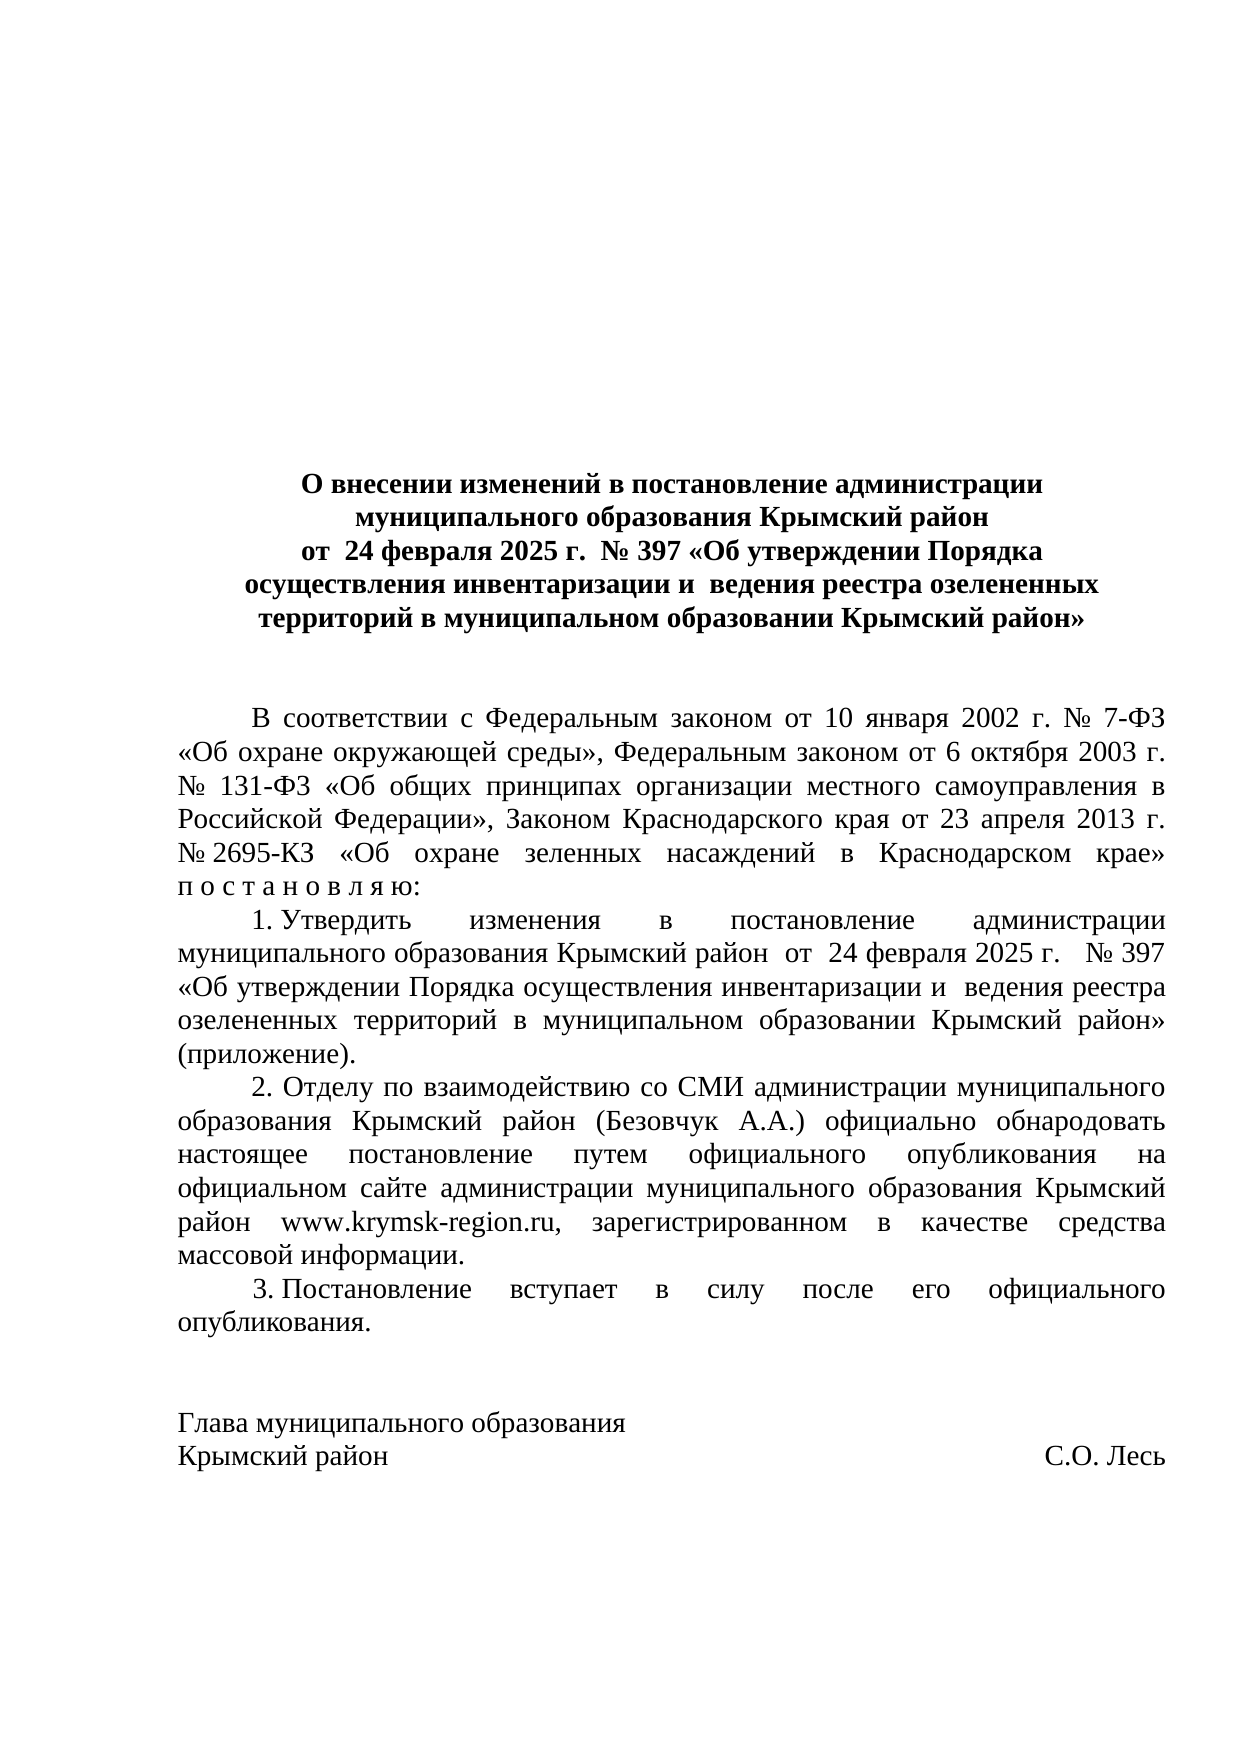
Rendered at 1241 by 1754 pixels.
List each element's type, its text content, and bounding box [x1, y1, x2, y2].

text осуществления инвентаризации и ведения реестра озелененных территорий в муниципальном образовании Крымский район» [177, 566, 1167, 633]
text О внесении изменений в постановление администрации [177, 466, 1167, 499]
text Крымский район С.О. Лесь [177, 1438, 1196, 1472]
text В соответствии с Федеральным законом от 10 января 2002 г. № 7-ФЗ «Об охране окружающей среды», Федеральным законом от 6 октября 2003 г. № 131-Ф3 «Об общих принципах организации местного самоуправления в Российской Федерации», Законом Краснодарского края от 23 апреля 2013 г. № 2695-КЗ «Об охране зеленных насаждений в Краснодарском крае» п о с т а н о в л я ю: [177, 701, 1167, 902]
text от 24 февраля 2025 г. № 397 «Об утверждении Порядка [177, 533, 1167, 566]
text 3. Постановление вступает в силу после его официального опубликования. [177, 1271, 1167, 1338]
text 2. Отделу по взаимодействию со СМИ администрации муниципального образования Крымский район (Безовчук А.А.) официально обнародовать настоящее постановление путем официального опубликования на официальном сайте администрации муниципального образования Крымский район www.krymsk-region.ru, зарегистрированном в качестве средства массовой информации. [177, 1069, 1167, 1271]
text муниципального образования Крымский район [177, 499, 1167, 533]
text 1. Утвердить изменения в постановление администрации муниципального образования Крымский район от 24 февраля 2025 г. № 397 «Об утверждении Порядка осуществления инвентаризации и ведения реестра озелененных территорий в муниципальном образовании Крымский район» (приложение). [177, 902, 1167, 1069]
text Глава муниципального образования [177, 1405, 1196, 1438]
